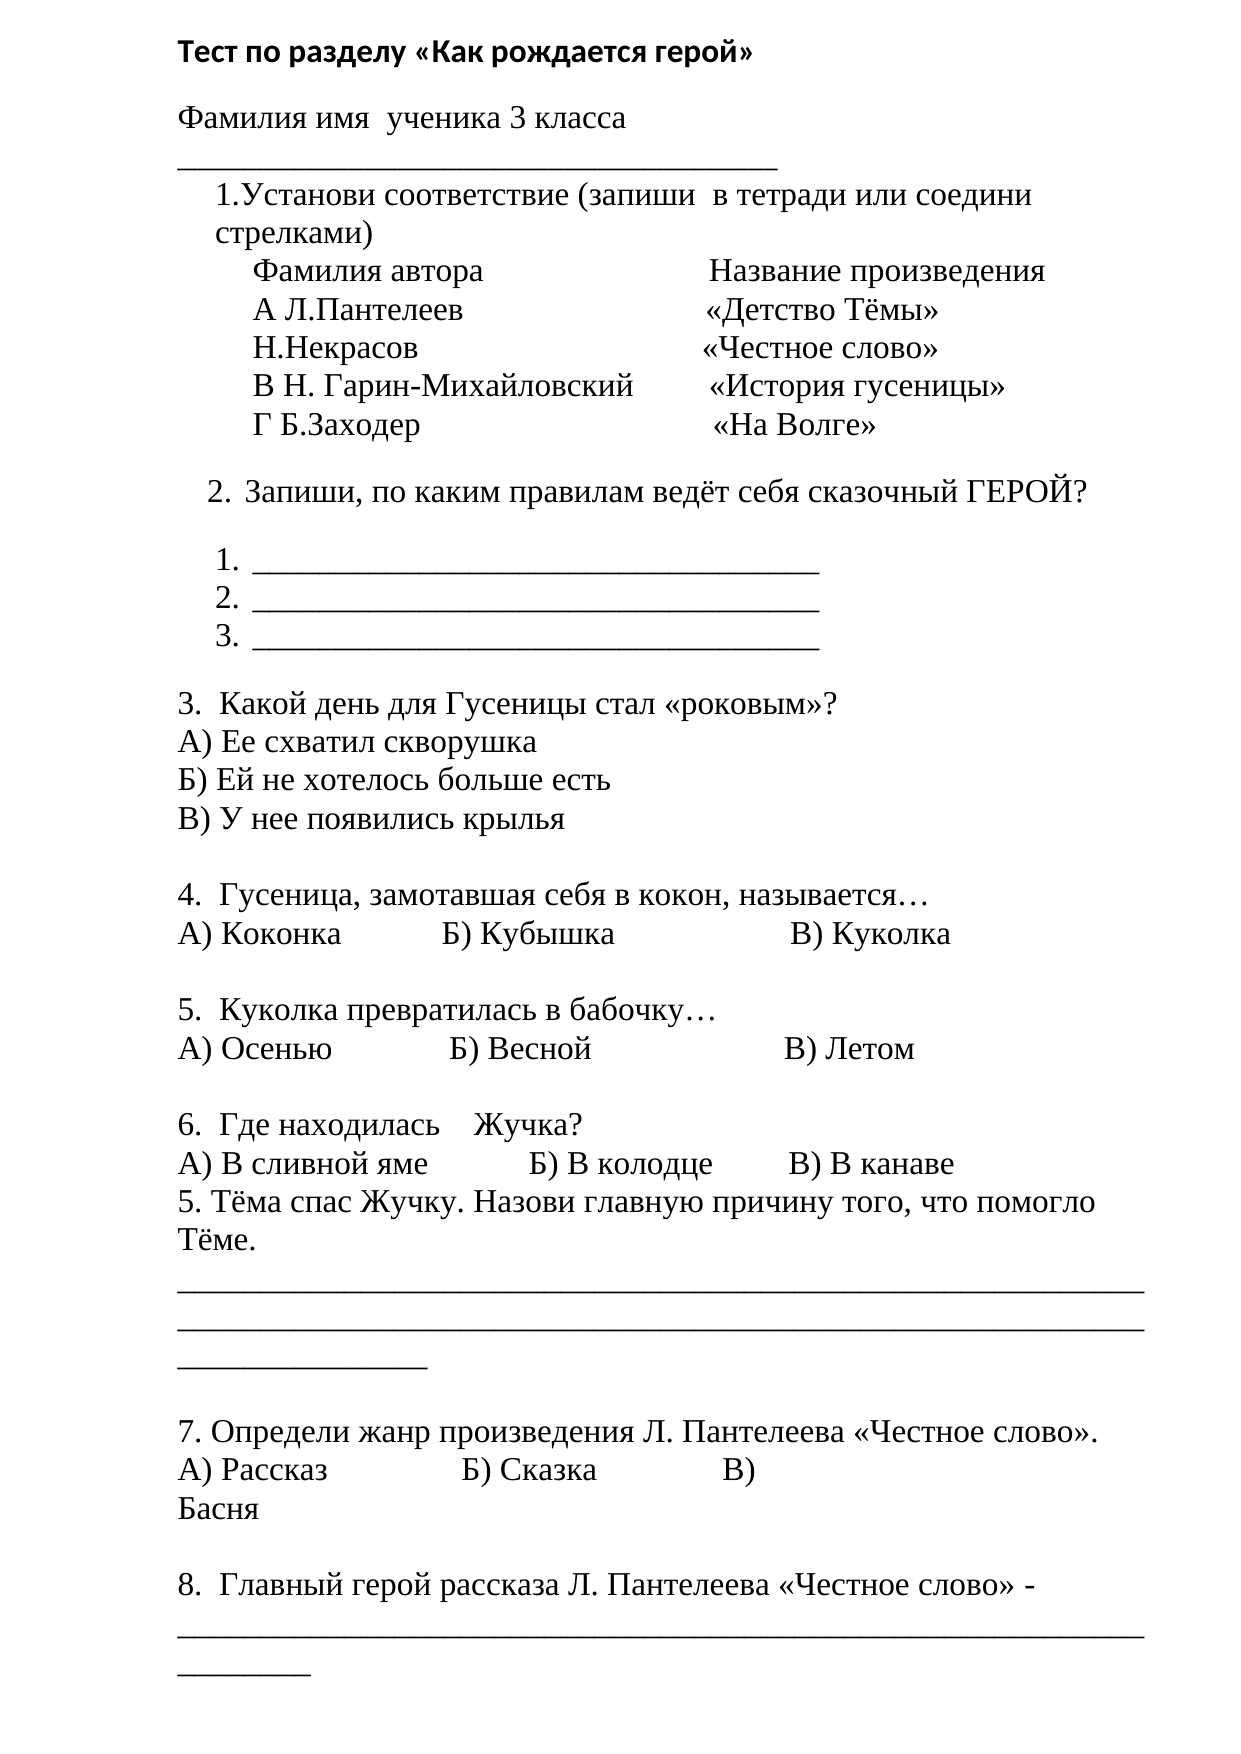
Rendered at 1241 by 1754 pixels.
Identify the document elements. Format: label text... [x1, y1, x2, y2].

text 7. Определи жанр произведения Л. Пантелеева «Честное слово». А) Рассказ Б) Сказка В) Басня 8. Главный герой рассказа Л. Пантелеева «Честное слово» - __________________________________________________________________ [177, 1411, 1152, 1680]
list __________________________________ [215, 577, 1152, 616]
text Тест по разделу «Как рождается герой» [177, 29, 1152, 70]
text 6. Где находилась Жучка? А) В сливной яме Б) В колодце В) В канаве [177, 1066, 1152, 1181]
text Фамилия имя ученика 3 класса ____________________________________ [177, 97, 1152, 174]
text 1.Установи соответствие (запиши в тетради или соедини стрелками) [215, 174, 1152, 251]
text Фамилия автора Название произведения А Л.Пантелеев «Детство Тёмы» Н.Некрасов «Честное слово» В Н. Гарин-Михайловский «История гусеницы» Г Б.Заходер «На Волге» [252, 251, 1152, 442]
text 3. Какой день для Гусеницы стал «роковым»? А) Ее схватил скворушка Б) Ей не хотелось больше есть В) У нее появились крылья [177, 683, 1152, 836]
text 4. Гусеница, замотавшая себя в кокон, называется… А) Коконка Б) Кубышка В) Куколка [177, 836, 1152, 951]
list Запиши, по каким правилам ведёт себя сказочный ГЕРОЙ? [207, 471, 1152, 510]
text ___________________________________________________________________________________________________________________________________ [177, 1258, 1152, 1373]
text 5. Тёма спас Жучку. Назови главную причину того, что помогло Тёме. [177, 1181, 1152, 1258]
list __________________________________ [215, 539, 1152, 577]
list __________________________________ [215, 616, 1152, 654]
text 5. Куколка превратилась в бабочку… А) Осенью Б) Весной В) Летом [177, 951, 1152, 1066]
